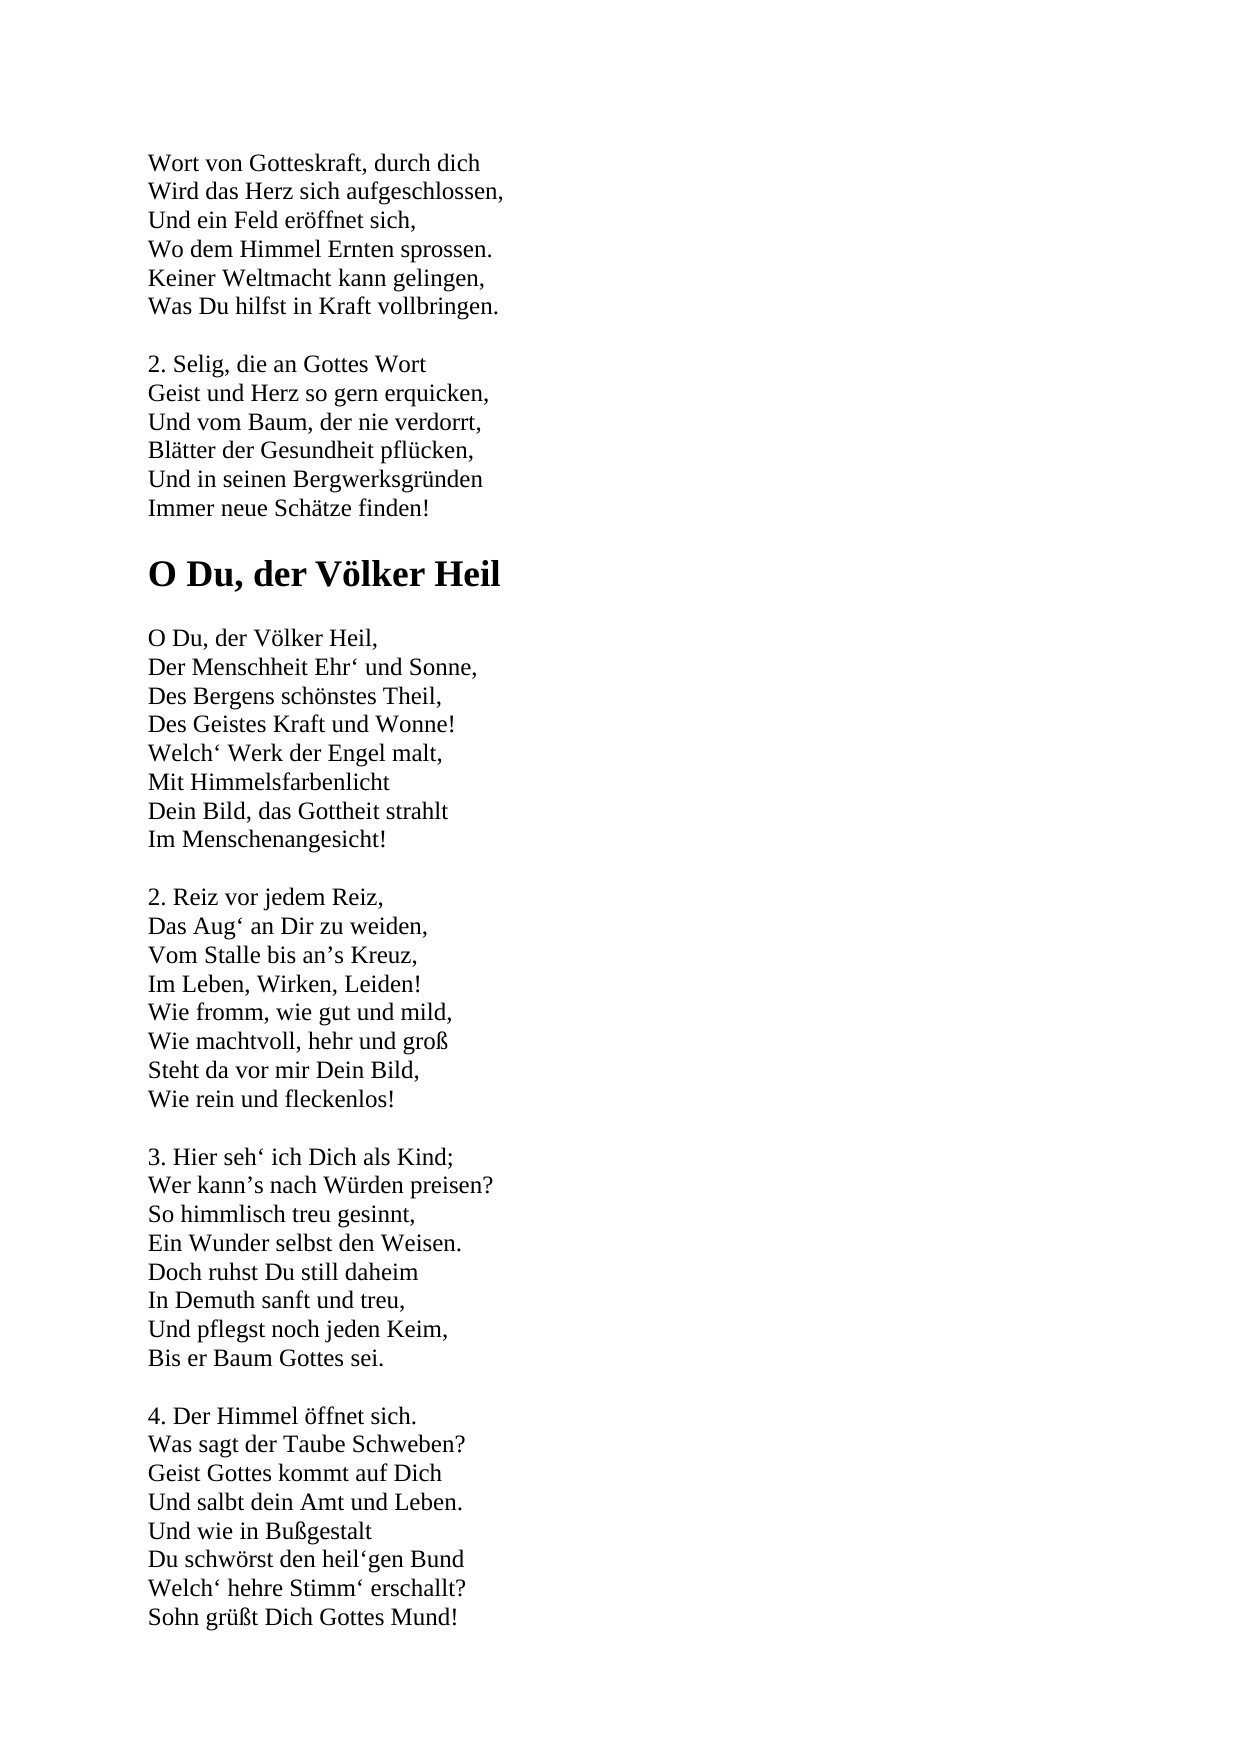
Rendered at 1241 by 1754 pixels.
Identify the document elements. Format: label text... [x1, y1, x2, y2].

text Wort von Gotteskraft, durch dich Wird das Herz sich aufgeschlossen, Und ein Feld eröffnet sich, Wo dem Himmel Ernten sprossen. Keiner Weltmacht kann gelingen, Was Du hilfst in Kraft vollbringen. [148, 148, 1093, 320]
subtitle O Du, der Völker Heil [148, 551, 1093, 594]
text 2. Reiz vor jedem Reiz, Das Aug‘ an Dir zu weiden, Vom Stalle bis an’s Kreuz, Im Leben, Wirken, Leiden! Wie fromm, wie gut und mild, Wie machtvoll, hehr und groß Steht da vor mir Dein Bild, Wie rein und fleckenlos! [148, 882, 1093, 1112]
text 3. Hier seh‘ ich Dich als Kind; Wer kann’s nach Würden preisen? So himmlisch treu gesinnt, Ein Wunder selbst den Weisen. Doch ruhst Du still daheim In Demuth sanft und treu, Und pflegst noch jeden Keim, Bis er Baum Gottes sei. [148, 1142, 1093, 1372]
text O Du, der Völker Heil, Der Menschheit Ehr‘ und Sonne, Des Bergens schönstes Theil, Des Geistes Kraft und Wonne! Welch‘ Werk der Engel malt, Mit Himmelsfarbenlicht Dein Bild, das Gottheit strahlt Im Menschenangesicht! [148, 623, 1093, 853]
text 4. Der Himmel öffnet sich. Was sagt der Taube Schweben? Geist Gottes kommt auf Dich Und salbt dein Amt und Leben. Und wie in Bußgestalt Du schwörst den heil‘gen Bund Welch‘ hehre Stimm‘ erschallt? Sohn grüßt Dich Gottes Mund! [148, 1401, 1093, 1631]
text 2. Selig, die an Gottes Wort Geist und Herz so gern erquicken, Und vom Baum, der nie verdorrt, Blätter der Gesundheit pflücken, Und in seinen Bergwerksgründen Immer neue Schätze finden! [148, 349, 1093, 522]
